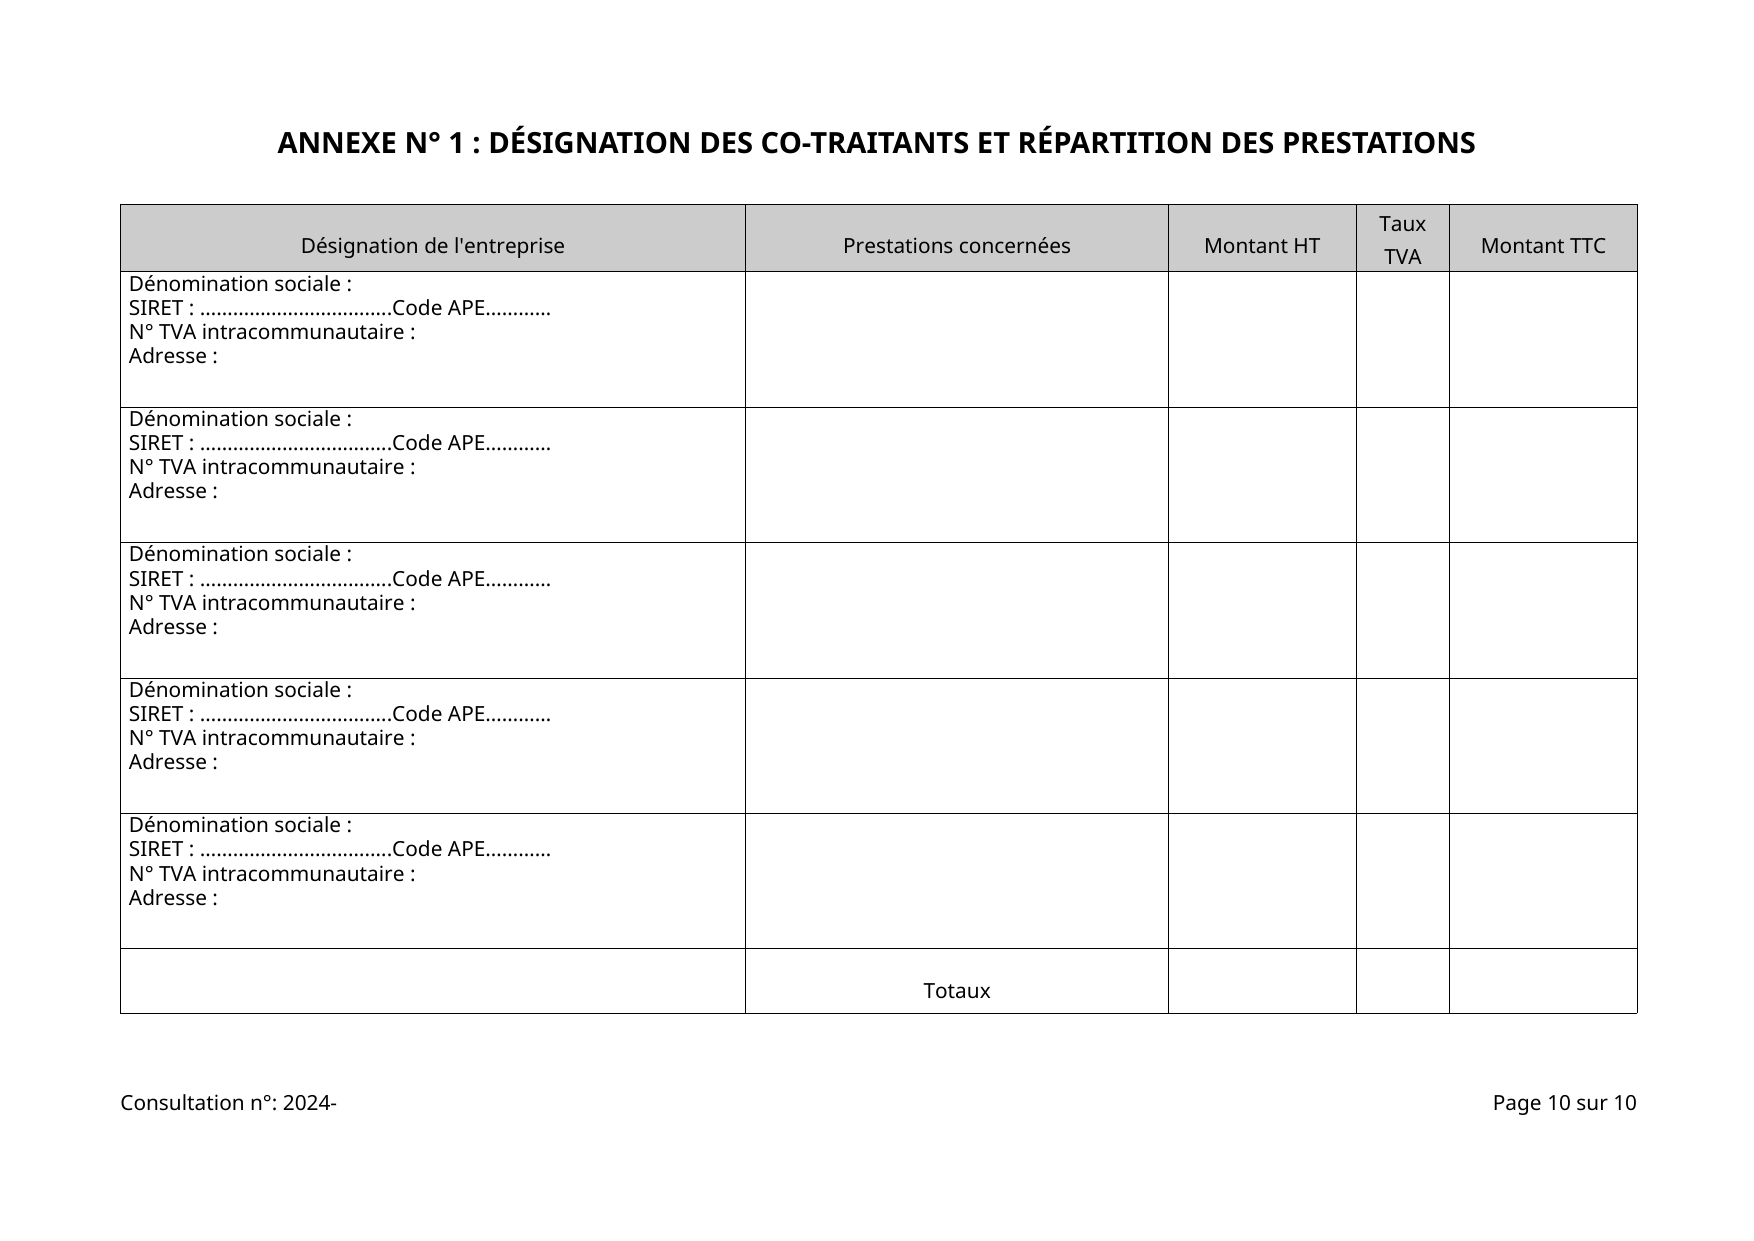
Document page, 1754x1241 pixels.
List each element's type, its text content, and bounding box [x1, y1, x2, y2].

table_cell [1450, 408, 1637, 542]
table_cell [746, 543, 1168, 677]
table_header Montant TTC [1450, 205, 1637, 271]
subtitle ANNEXE N° 1 : DÉSIGNATION DES CO-TRAITANTS ET RÉPARTITION DES PRESTATIONS [120, 122, 1634, 162]
table_cell Dénomination sociale : SIRET : ………………………….….Code APE………… N° TVA intracommunautaire : Adresse : [121, 408, 745, 542]
table_cell [746, 408, 1168, 542]
table_cell [1169, 543, 1356, 677]
table_cell [1357, 814, 1449, 948]
table_cell [1357, 679, 1449, 813]
table_cell [1450, 679, 1637, 813]
table_cell [1357, 543, 1449, 677]
table_cell [746, 814, 1168, 948]
table_cell Dénomination sociale : SIRET : ………………………….….Code APE………… N° TVA intracommunautaire : Adresse : [121, 272, 745, 407]
table_cell Dénomination sociale : SIRET : ………………………….….Code APE………… N° TVA intracommunautaire : Adresse : [121, 814, 745, 948]
table_cell [1450, 543, 1637, 677]
table_cell [1450, 814, 1637, 948]
table_header Taux TVA [1357, 205, 1449, 271]
table_header Montant HT [1169, 205, 1356, 271]
table_cell Dénomination sociale : SIRET : ………………………….….Code APE………… N° TVA intracommunautaire : Adresse : [121, 543, 745, 677]
table_cell [1450, 272, 1637, 407]
table_cell [1169, 272, 1356, 407]
table_cell [1357, 272, 1449, 407]
table_header Désignation de l'entreprise [121, 205, 745, 271]
table_cell [746, 272, 1168, 407]
table_cell [1450, 949, 1637, 1013]
table_cell [1357, 408, 1449, 542]
table_cell Dénomination sociale : SIRET : ………………………….….Code APE………… N° TVA intracommunautaire : Adresse : [121, 679, 745, 813]
table_cell Totaux [746, 949, 1168, 1013]
table_cell [1169, 408, 1356, 542]
table_cell [1169, 949, 1356, 1013]
table_cell [1357, 949, 1449, 1013]
table_header Prestations concernées [746, 205, 1168, 271]
table_cell [121, 949, 745, 1013]
table_cell [1169, 679, 1356, 813]
table_cell [746, 679, 1168, 813]
table_cell [1169, 814, 1356, 948]
